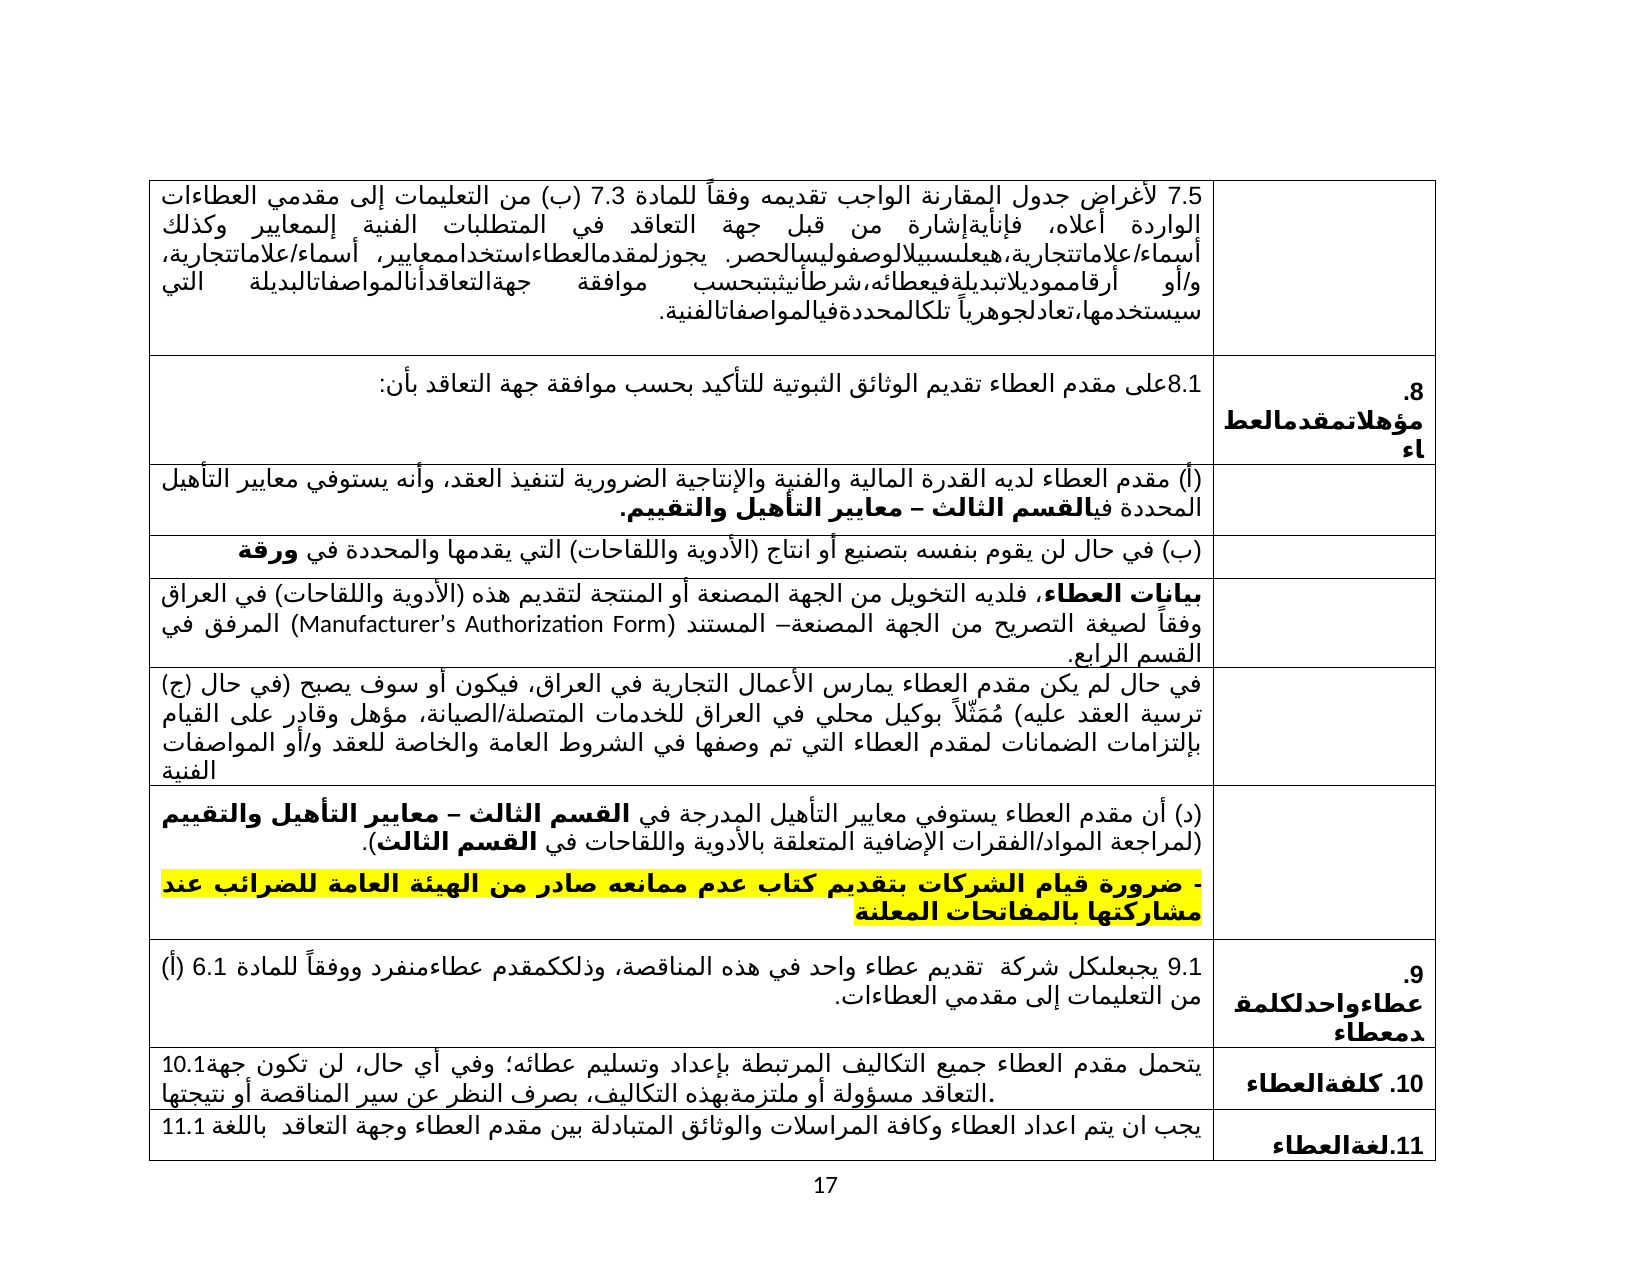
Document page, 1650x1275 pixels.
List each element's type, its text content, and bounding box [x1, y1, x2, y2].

table_cell (ج) في حال لم يكن مقدم العطاء يمارس الأعمال التجارية في العراق، فيكون أو سوف يصبح (في حال ترسية العقد عليه) مُمَثّلاً بوكيل محلي في العراق للخدمات المتصلة/الصيانة، مؤهل وقادر على القيام بإلتزامات الضمانات لمقدم العطاء التي تم وصفها في الشروط العامة والخاصة للعقد و/أو المواصفات الفنية [150, 668, 1213, 785]
table_cell [1214, 181, 1435, 355]
table_cell 9.1 يجبعلىكل شركة تقديم عطاء واحد في هذه المناقصة، وذلككمقدم عطاءمنفرد ووفقاً للمادة 6.1 (أ) من التعليمات إلى مقدمي العطاءات. [150, 940, 1213, 1047]
table_cell 9. عطاءواحدلكلمقدمعطاء [1214, 940, 1435, 1047]
table_cell [1214, 668, 1435, 785]
table_cell (أ) مقدم العطاء لديه القدرة المالية والفنية والإنتاجية الضرورية لتنفيذ العقد، وأنه يستوفي معايير التأهيل المحددة فيالقسم الثالث – معايير التأهيل والتقييم. [150, 465, 1213, 534]
table_cell 7.5 لأغراض جدول المقارنة الواجب تقديمه وفقاً للمادة 7.3 (ب) من التعليمات إلى مقدمي العطاءات الواردة أعلاه، فإنأيةإشارة من قبل جهة التعاقد في المتطلبات الفنية إلىمعايير وكذلك أسماء/علاماتتجارية،هيعلىسبيلالوصفوليسالحصر. يجوزلمقدمالعطاءاستخداممعايير، أسماء/علاماتتجارية، و/أو أرقامموديلاتبديلةفيعطائه،شرطأنيثبتبحسب موافقة جهةالتعاقدأنالمواصفاتالبديلة التي سيستخدمها،تعادلجوهرياً تلكالمحددةفيالمواصفاتالفنية. [150, 181, 1213, 355]
table_cell [1214, 536, 1435, 578]
table_cell [1214, 579, 1435, 667]
table_cell [1214, 786, 1435, 939]
table_cell 11.لغةالعطاء [1214, 1110, 1435, 1159]
table_cell (ب) في حال لن يقوم بنفسه بتصنيع أو انتاج (الأدوية واللقاحات) التي يقدمها والمحددة في ورقة [150, 536, 1213, 578]
table_cell 8. مؤهلاتمقدمالعطاء [1214, 356, 1435, 463]
table_cell بيانات العطاء، فلديه التخويل من الجهة المصنعة أو المنتجة لتقديم هذه (الأدوية واللقاحات) في العراق وفقاً لصيغة التصريح من الجهة المصنعة– المستند (Manufacturer’s Authorization Form) المرفق في القسم الرابع. [150, 579, 1213, 667]
table_cell 10. كلفةالعطاء [1214, 1048, 1435, 1109]
table_cell 10.1يتحمل مقدم العطاء جميع التكاليف المرتبطة بإعداد وتسليم عطائه؛ وفي أي حال، لن تكون جهة التعاقد مسؤولة أو ملتزمةبهذه التكاليف، بصرف النظر عن سير المناقصة أو نتيجتها. [150, 1048, 1213, 1109]
table_cell (د) أن مقدم العطاء يستوفي معايير التأهيل المدرجة في القسم الثالث – معايير التأهيل والتقييم (لمراجعة المواد/الفقرات الإضافية المتعلقة بالأدوية واللقاحات في القسم الثالث). - ضرورة قيام الشركات بتقديم كتاب عدم ممانعه صادر من الهيئة العامة للضرائب عند مشاركتها بالمفاتحات المعلنة [150, 786, 1213, 939]
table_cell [150, 1110, 1213, 1159]
table_cell [1214, 465, 1435, 534]
table_cell 8.1على مقدم العطاء تقديم الوثائق الثبوتية للتأكيد بحسب موافقة جهة التعاقد بأن: [150, 356, 1213, 463]
